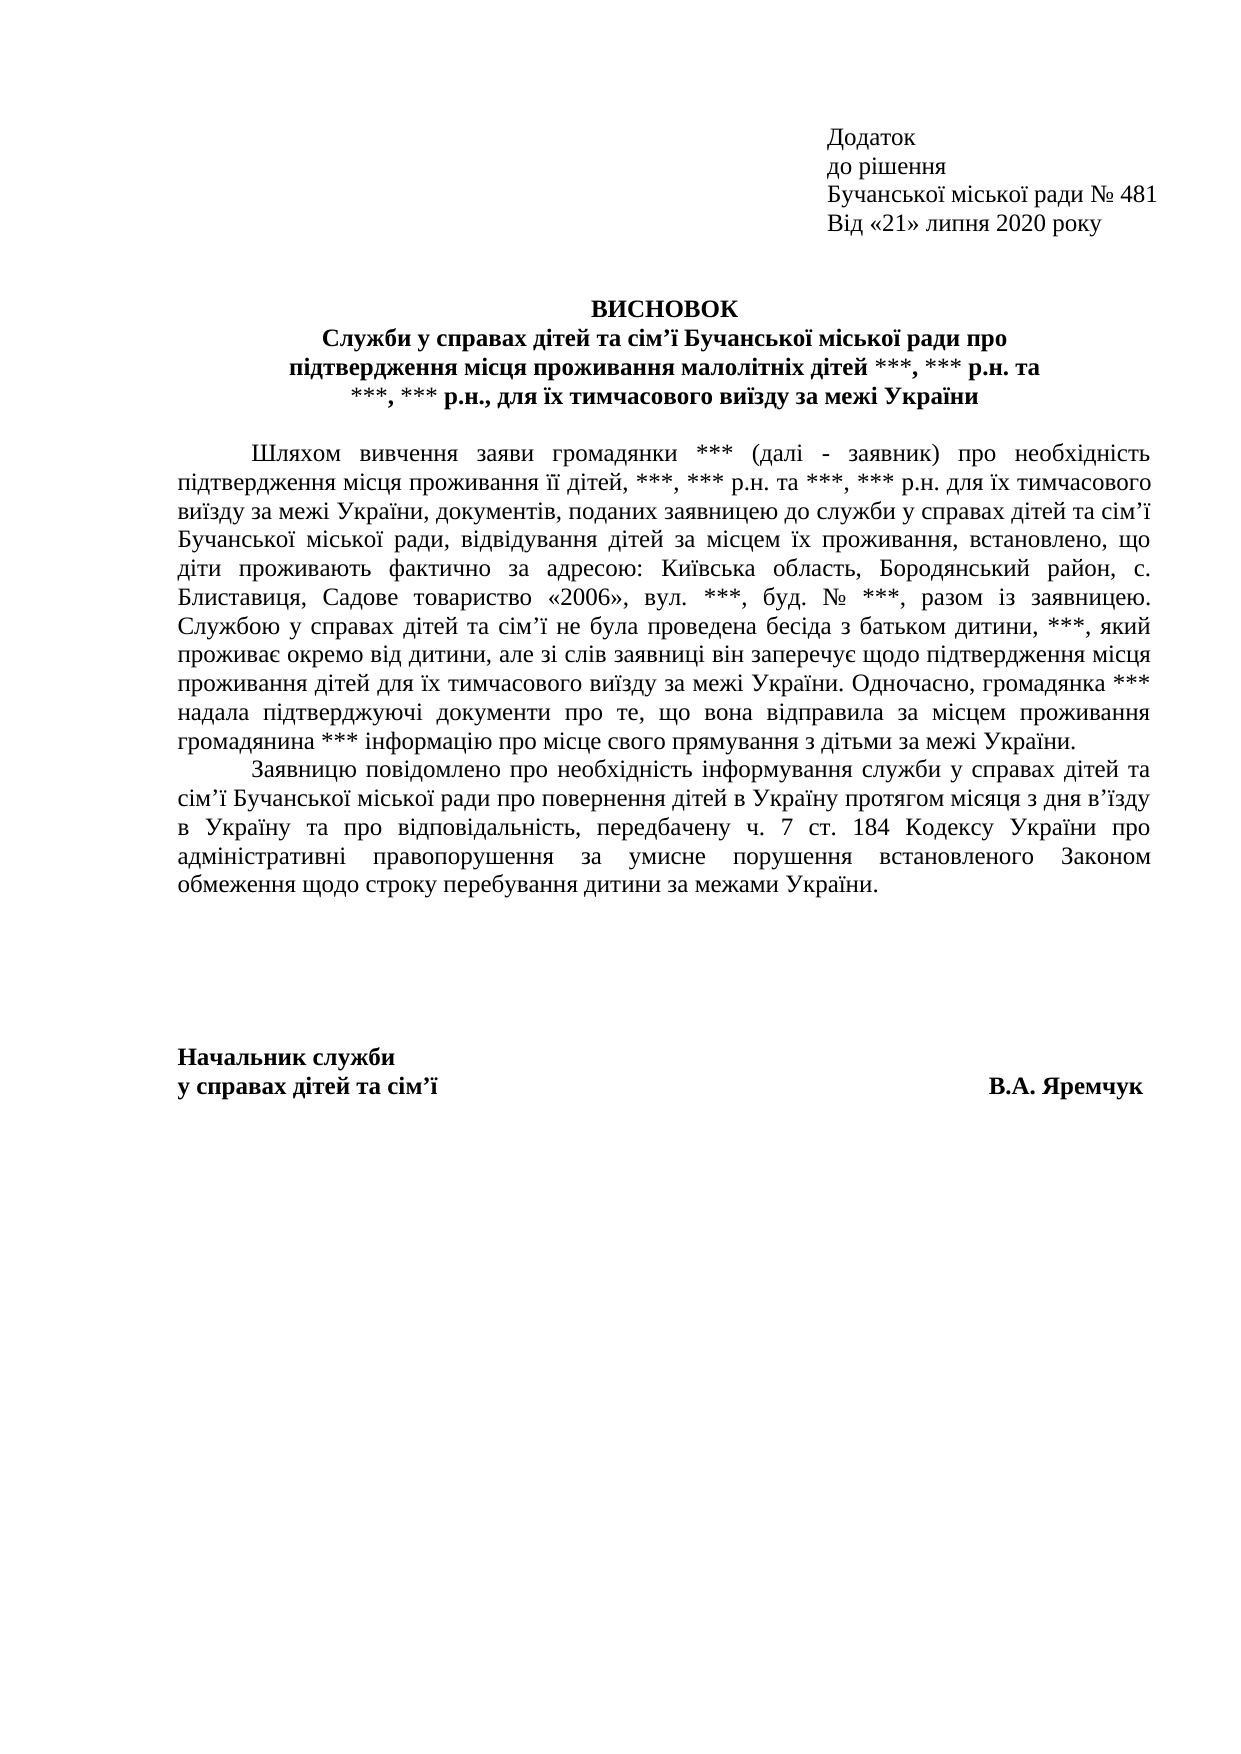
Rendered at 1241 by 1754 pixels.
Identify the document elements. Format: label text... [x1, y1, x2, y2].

text Шляхом вивчення заяви громадянки *** (далі - заявник) про необхідність підтвердження місця проживання її дітей, ***, *** р.н. та ***, *** р.н. для їх тимчасового виїзду за межі України, документів, поданих заявницею до служби у справах дітей та сім’ї Бучанської міської ради, відвідування дітей за місцем їх проживання, встановлено, що діти проживають фактично за адресою: Київська область, Бородянський район, с. Блиставиця, Садове товариство «2006», вул. ***, буд. № ***, разом із заявницею. Службою у справах дітей та сім’ї не була проведена бесіда з батьком дитини, ***, який проживає окремо від дитини, але зі слів заявниці він заперечує щодо підтвердження місця проживання дітей для їх тимчасового виїзду за межі України. Одночасно, громадянка *** надала підтверджуючі документи про те, що вона відправила за місцем проживання громадянина *** інформацію про місце свого прямування з дітьми за межі України. [177, 438, 1152, 754]
text Служби у справах дітей та сім’ї Бучанської міської ради про підтвердження місця проживання малолітніх дітей ***, *** р.н. та ***, *** р.н., для їх тимчасового виїзду за межі України [266, 323, 1063, 409]
text Заявницю повідомлено про необхідність інформування служби у справах дітей та сім’ї Бучанської міської ради про повернення дітей в Україну протягом місяця з дня в’їзду в Україну та про відповідальність, передбачену ч. 7 ст. 184 Кодексу України про адміністративні правопорушення за умисне порушення встановленого Законом обмеження щодо строку перебування дитини за межами України. [177, 754, 1152, 898]
text Додаток [827, 122, 1152, 151]
text ВИСНОВОК [177, 294, 1152, 323]
text до рішення [827, 151, 1152, 179]
text Начальник служби [177, 1042, 1152, 1071]
text Бучанської міської ради № 481 [827, 179, 1208, 208]
text у справах дітей та сім’ї В.А. Яремчук [118, 1071, 1152, 1099]
text Від «21» липня 2020 року [827, 208, 1152, 237]
